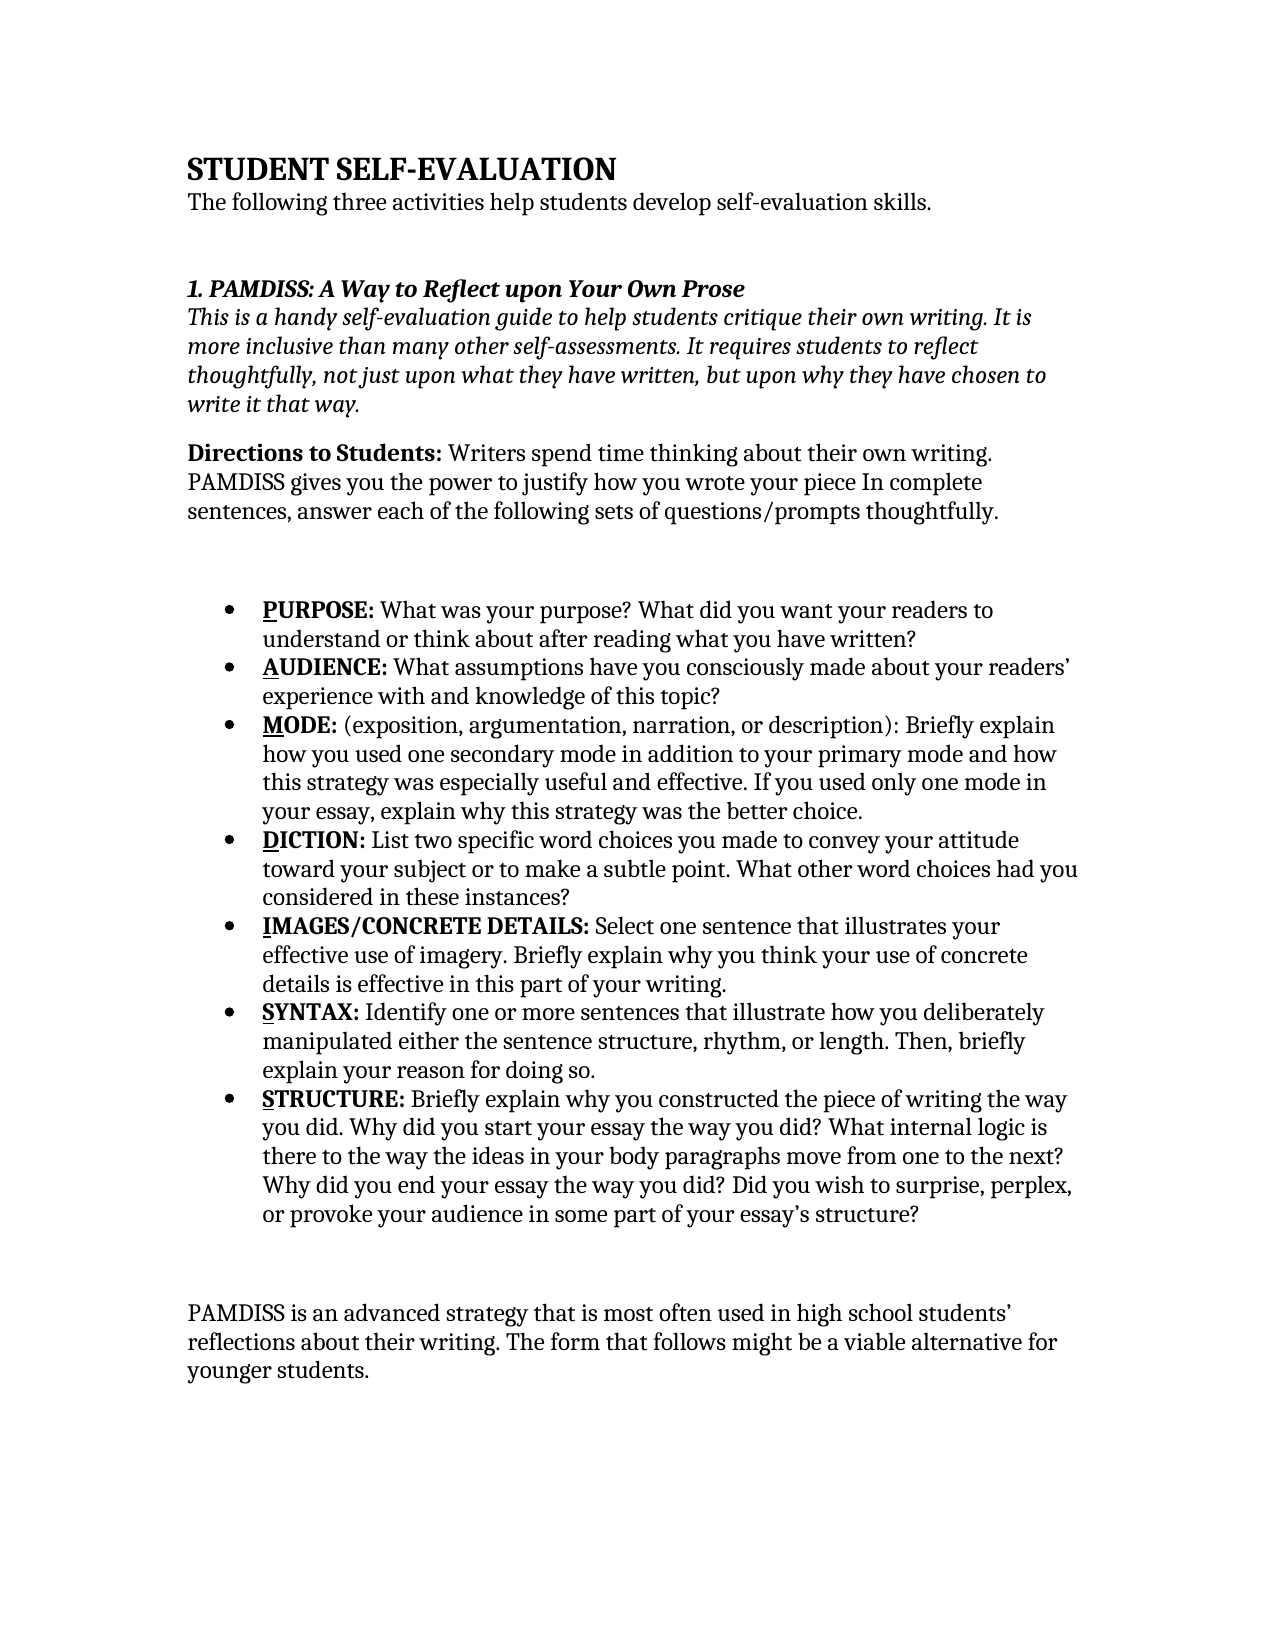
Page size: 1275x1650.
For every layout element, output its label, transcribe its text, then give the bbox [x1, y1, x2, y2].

list MODE: (exposition, argumentation, narration, or description): Briefly explain how you used one secondary mode in addition to your primary mode and how this strategy was especially useful and effective. If you used only one mode in your essay, explain why this strategy was the better choice. [225, 711, 1087, 826]
list PURPOSE: What was your purpose? What did you want your readers to understand or think about after reading what you have written? [225, 596, 1087, 653]
text Directions to Students: Writers spend time thinking about their own writing. PAMDISS gives you the power to justify how you wrote your piece In complete sentences, answer each of the following sets of questions/prompts thoughtfully. [187, 439, 1087, 525]
text 1. PAMDISS: A Way to Reflect upon Your Own Prose [187, 274, 1087, 303]
list SYNTAX: Identify one or more sentences that illustrate how you deliberately manipulated either the sentence structure, rhythm, or length. Then, briefly explain your reason for doing so. [225, 998, 1087, 1084]
list DICTION: List two specific word choices you made to convey your attitude toward your subject or to make a subtle point. What other word choices had you considered in these instances? [225, 826, 1087, 912]
list AUDIENCE: What assumptions have you consciously made about your readers’ experience with and knowledge of this topic? [225, 653, 1087, 711]
list STRUCTURE: Briefly explain why you constructed the piece of writing the way you did. Why did you start your essay the way you did? What internal logic is there to the way the ideas in your body paragraphs move from one to the next? Why did you end your essay the way you did? Did you wish to surprise, perplex, or provoke your audience in some part of your essay’s structure? [225, 1084, 1087, 1228]
text This is a handy self-evaluation guide to help students critique their own writing. It is more inclusive than many other self-assessments. It requires students to reflect thoughtfully, not just upon what they have written, but upon why they have chosen to write it that way. [187, 303, 1087, 418]
list IMAGES/CONCRETE DETAILS: Select one sentence that illustrates your effective use of imagery. Briefly explain why you think your use of concrete details is effective in this part of your writing. [225, 912, 1087, 998]
text The following three activities help students develop self-evaluation skills. [187, 188, 1087, 217]
text PAMDISS is an advanced strategy that is most often used in high school students’ reflections about their writing. The form that follows might be a viable alternative for younger students. [187, 1299, 1087, 1385]
text STUDENT SELF-EVALUATION [187, 150, 1087, 188]
